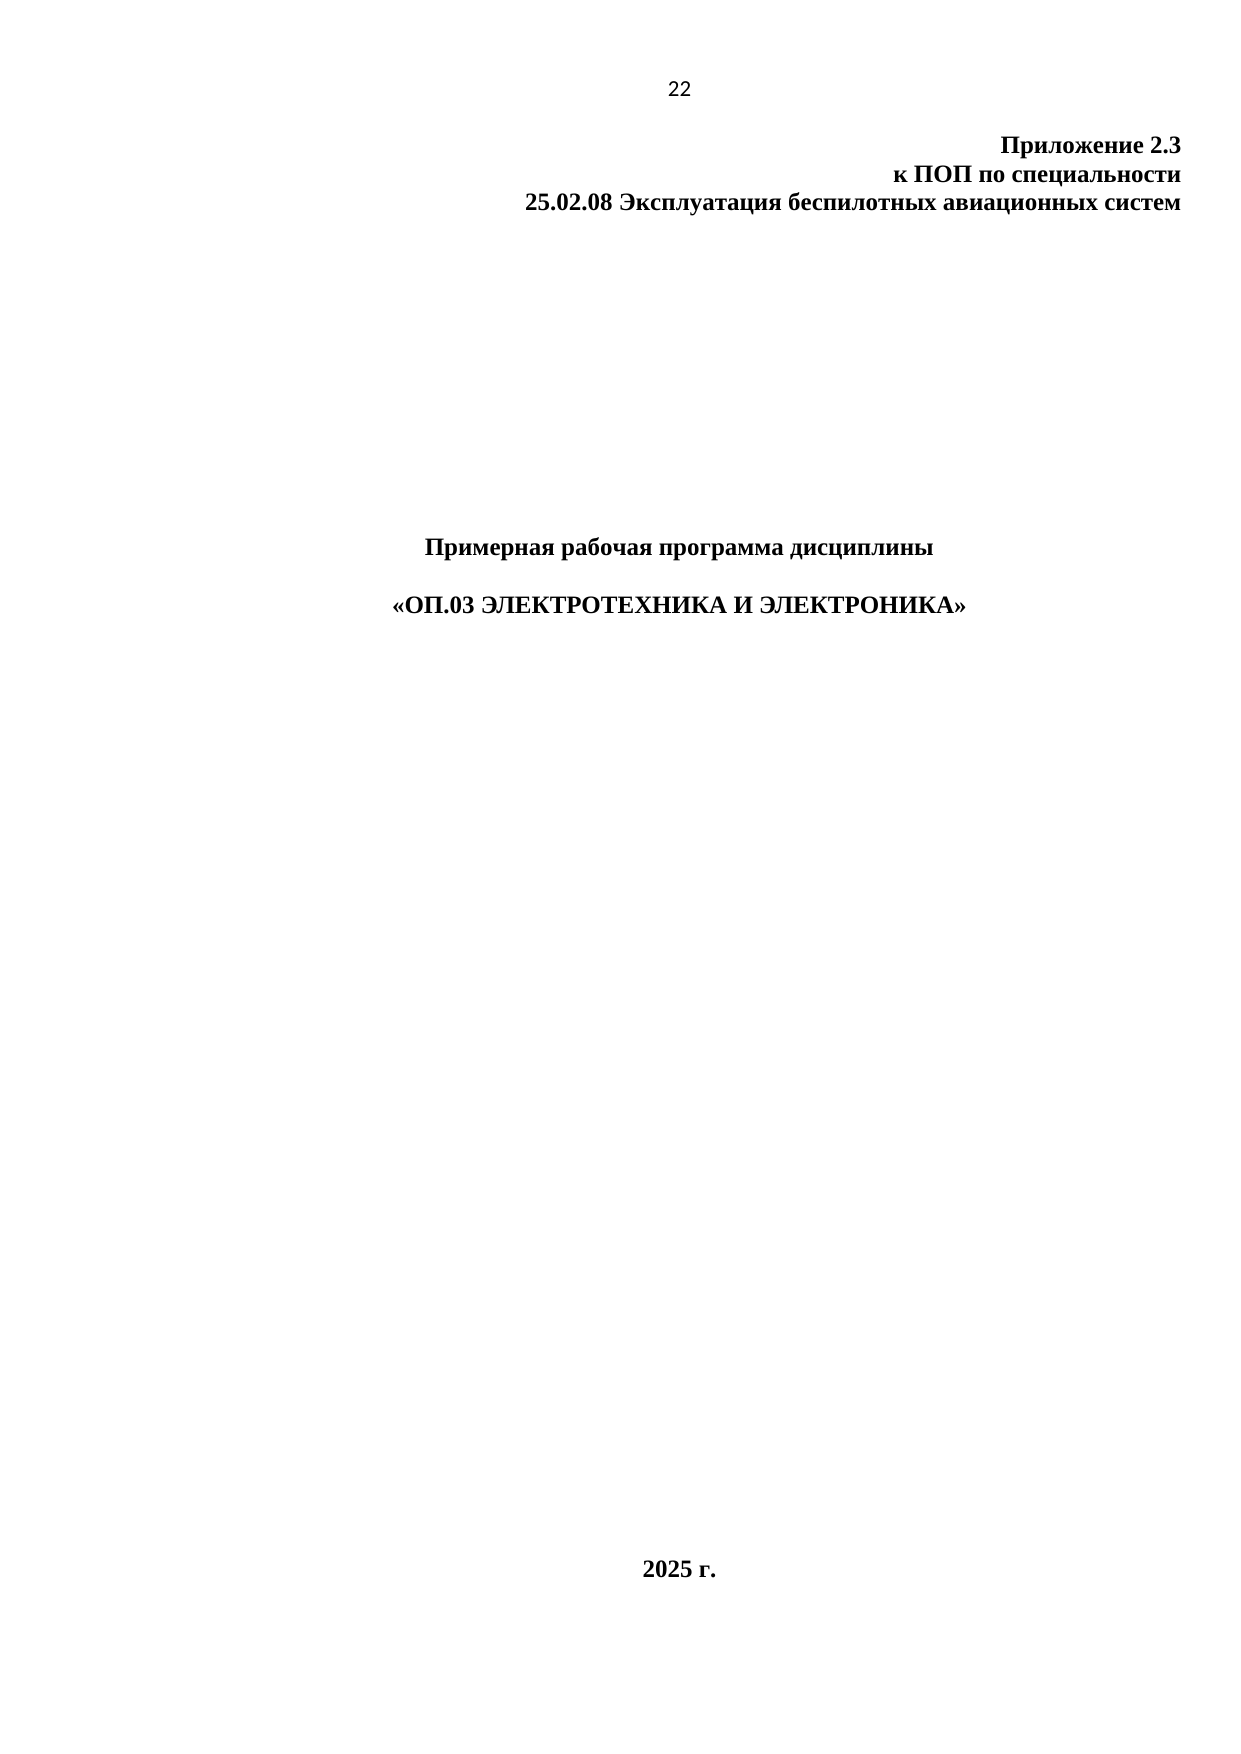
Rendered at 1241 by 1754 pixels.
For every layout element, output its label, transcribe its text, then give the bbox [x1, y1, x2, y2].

text 25.02.08 Эксплуатация беспилотных авиационных систем [177, 187, 1181, 216]
text Примерная рабочая программа дисциплины [177, 532, 1181, 561]
text Приложение 2.3 [177, 130, 1181, 159]
text 2025 г. [177, 1554, 1181, 1583]
text к ПОП по специальности [177, 159, 1181, 187]
subtitle «ОП.03 ЭЛЕКТРОТЕХНИКА И ЭЛЕКТРОНИКА» [177, 590, 1181, 619]
